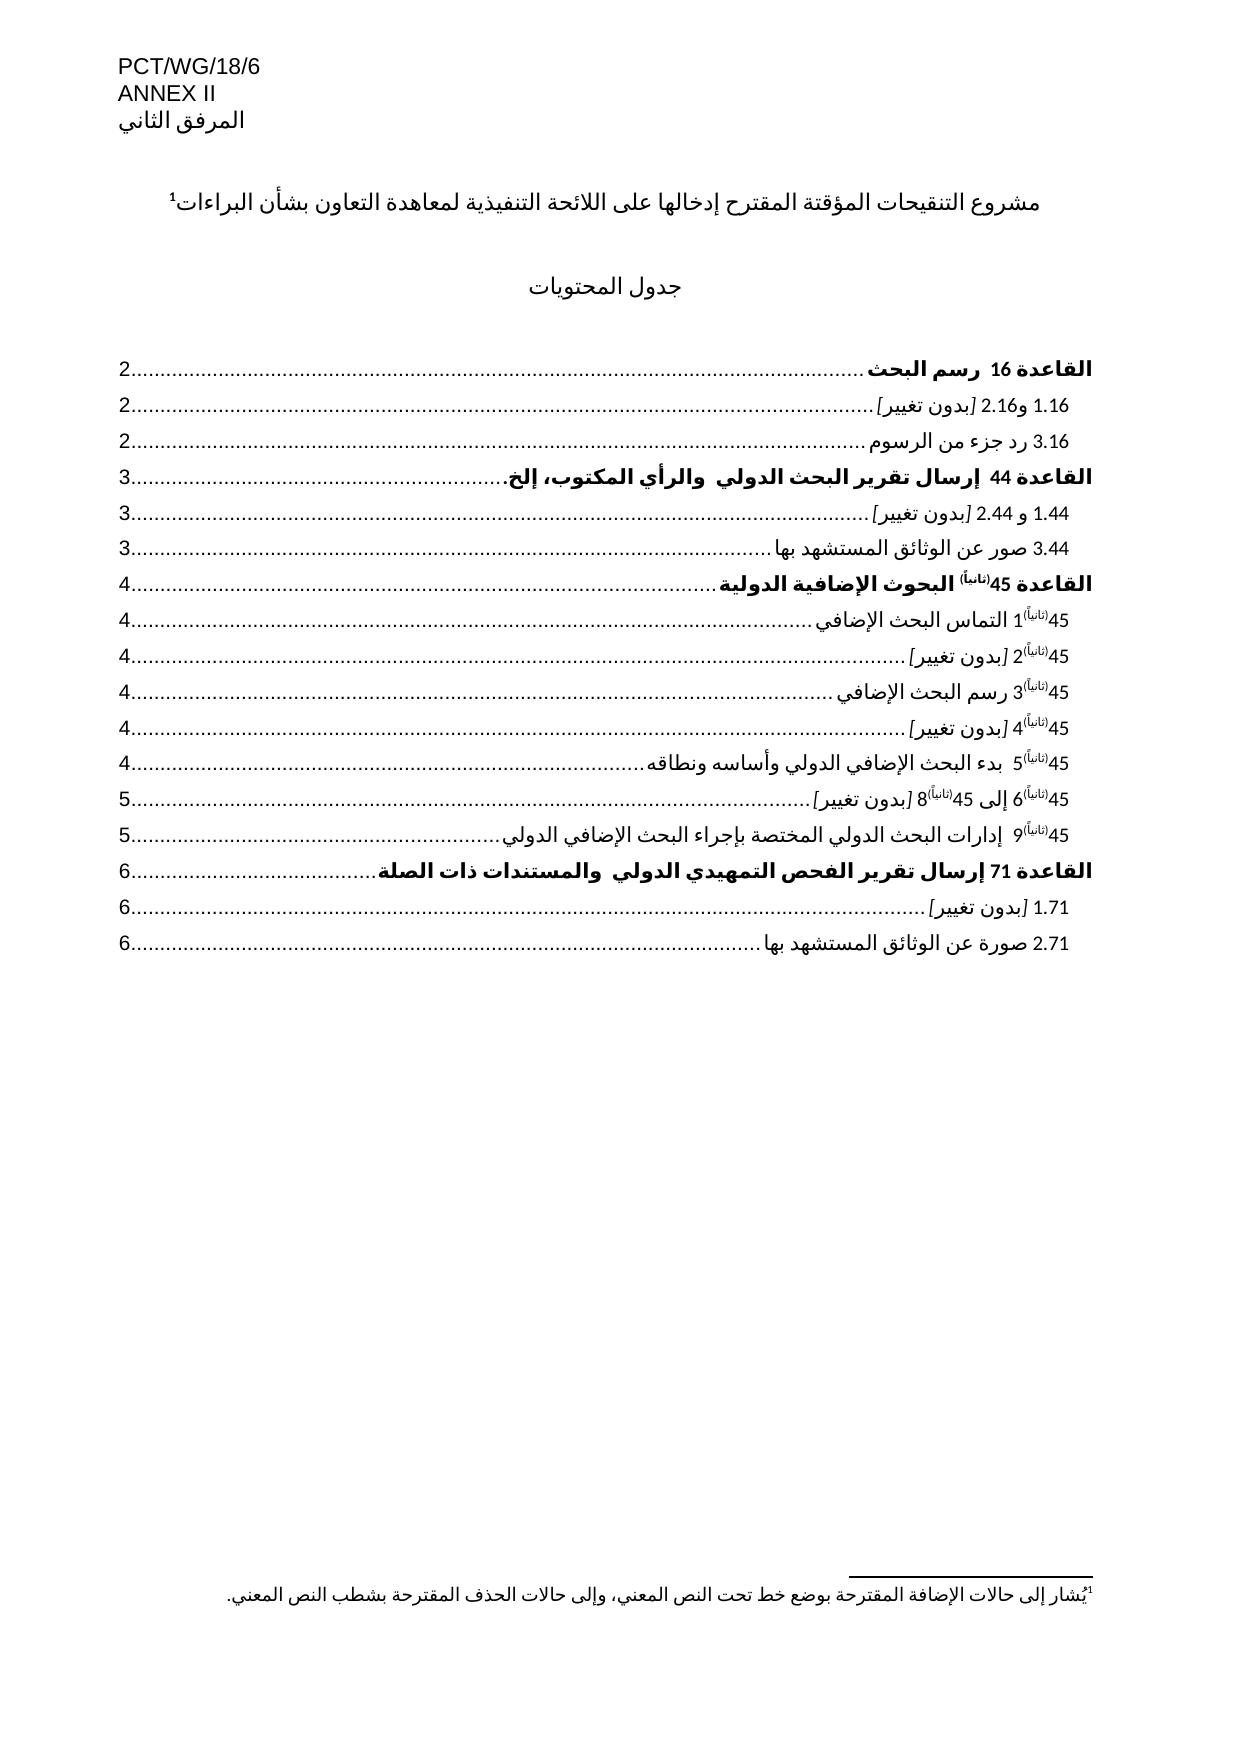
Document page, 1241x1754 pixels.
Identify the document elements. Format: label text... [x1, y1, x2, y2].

text 1.16 و2.16 [بدون تغيير] 2 [118, 392, 1069, 418]
text القاعدة 71 إرسال تقرير الفحص التمهيدي الدولي والمستندات ذات الصلة 6 [118, 858, 1092, 883]
text القاعدة 45(ثانياً) البحوث الإضافية الدولية 4 [118, 571, 1092, 597]
text 2.71 صورة عن الوثائق المستشهد بها 6 [118, 930, 1069, 955]
text 45(ثانياً)2 [بدون تغيير] 4 [118, 643, 1069, 668]
text القاعدة 16 رسم البحث 2 [118, 356, 1092, 382]
text القاعدة 44 إرسال تقرير البحث الدولي والرأي المكتوب، إلخ. 3 [118, 464, 1092, 489]
text 45(ثانياً)3 رسم البحث الإضافي 4 [118, 679, 1069, 704]
text 45(ثانياً)6 إلى 45(ثانياً)8 [بدون تغيير] 5 [118, 786, 1069, 812]
text جدول المحتويات [118, 272, 1092, 300]
text 45(ثانياً)9 إدارات البحث الدولي المختصة بإجراء البحث الإضافي الدولي 5 [118, 822, 1069, 848]
text 45(ثانياً)4 [بدون تغيير] 4 [118, 715, 1069, 740]
text مشروع التنقيحات المؤقتة المقترح إدخالها على اللائحة التنفيذية لمعاهدة التعاون بشأن البراءات [118, 188, 1092, 216]
text 3.16 رد جزء من الرسوم 2 [118, 428, 1069, 453]
text 45(ثانياً)5 بدء البحث الإضافي الدولي وأساسه ونطاقه 4 [118, 751, 1069, 776]
text 3.44 صور عن الوثائق المستشهد بها 3 [118, 536, 1069, 561]
text 1.44 و 2.44 [بدون تغيير] 3 [118, 500, 1069, 525]
text 1.71 [بدون تغيير] 6 [118, 894, 1069, 919]
text 45(ثانياً)1 التماس البحث الإضافي 4 [118, 607, 1069, 633]
